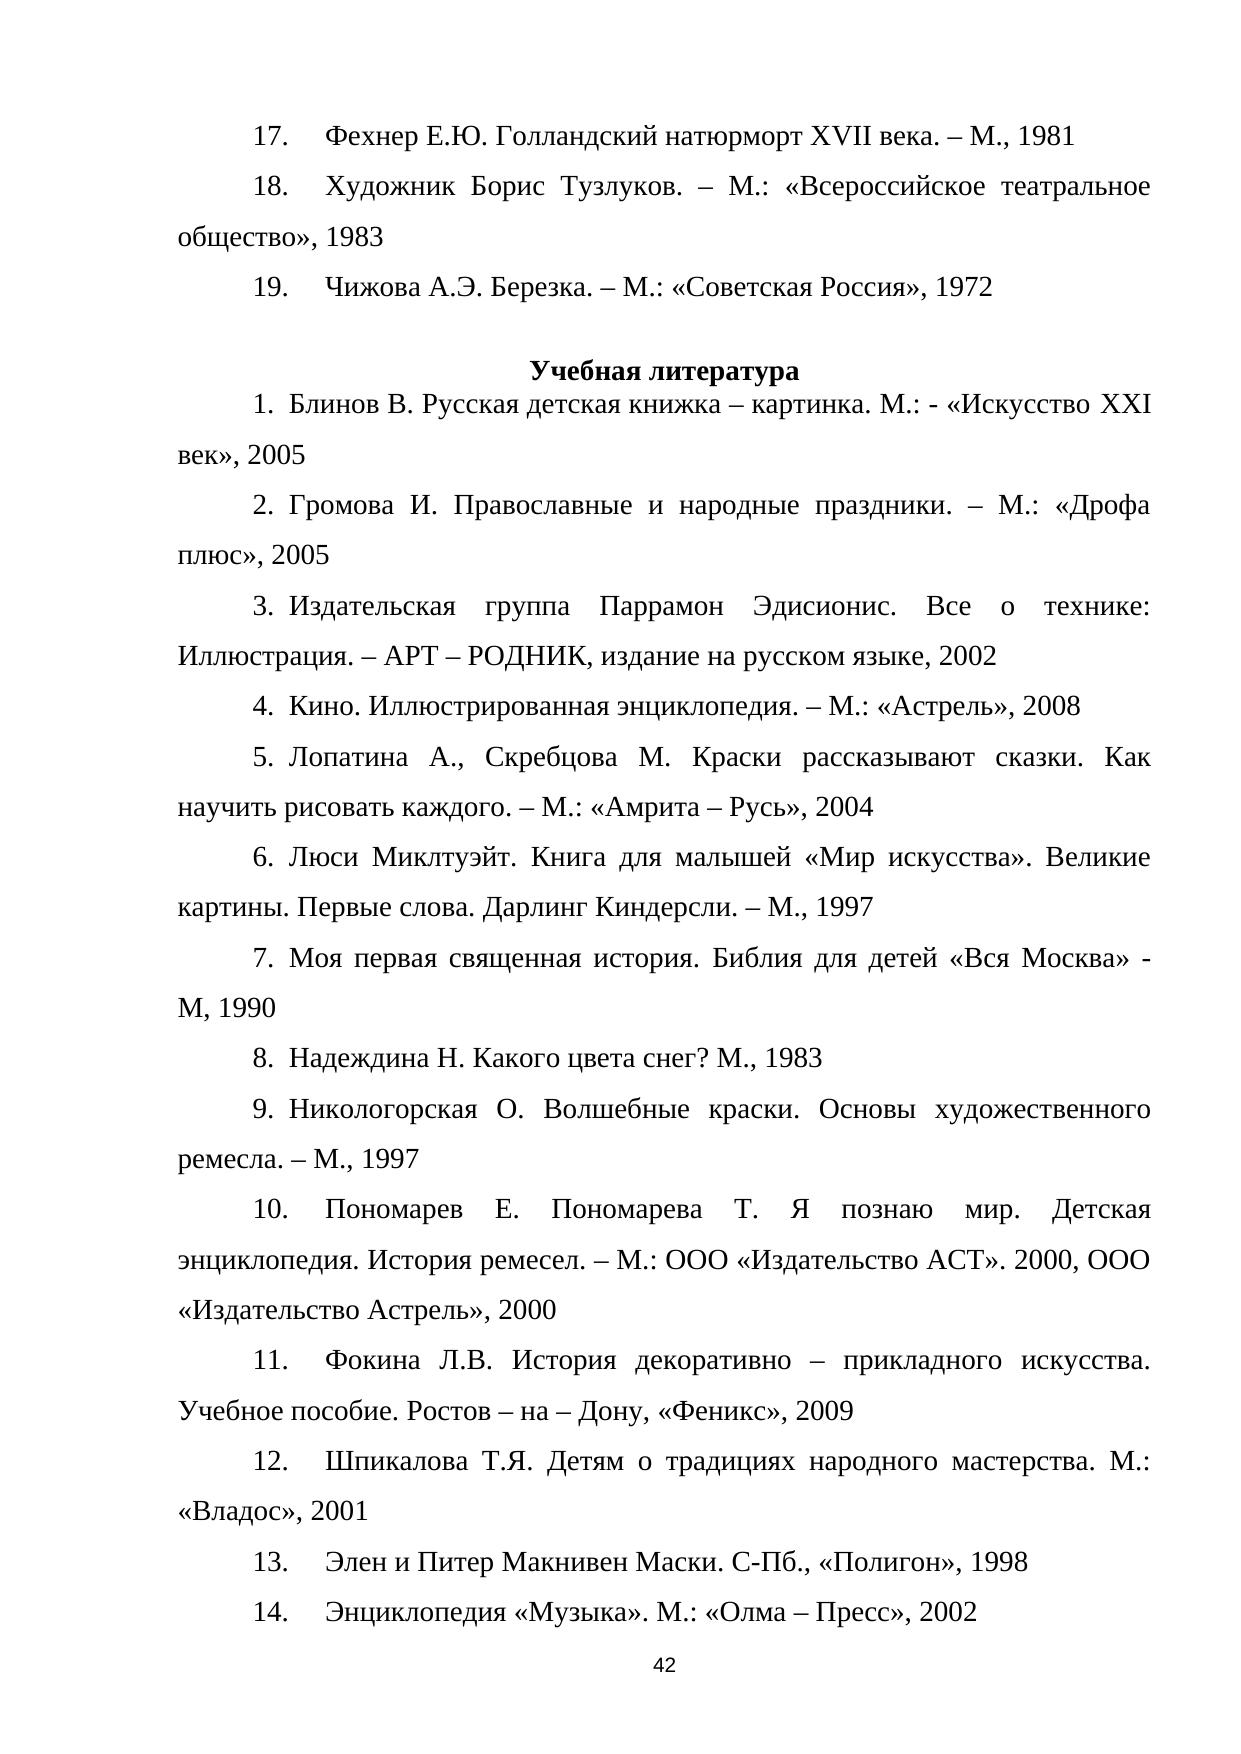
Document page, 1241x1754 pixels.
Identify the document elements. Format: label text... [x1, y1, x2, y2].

list Элен и Питер Макнивен Маски. С-Пб., «Полигон», 1998 [177, 1544, 1152, 1577]
list Лопатина А., Скребцова М. Краски рассказывают сказки. Как научить рисовать каждого. – М.: «Амрита – Русь», 2004 [177, 739, 1152, 822]
list Громова И. Православные и народные праздники. – М.: «Дрофа плюс», 2005 [177, 487, 1152, 571]
list Чижова А.Э. Березка. – М.: «Советская Россия», 1972 [177, 269, 1152, 303]
list Шпикалова Т.Я. Детям о традициях народного мастерства. М.: «Владос», 2001 [177, 1443, 1152, 1527]
list Моя первая священная история. Библия для детей «Вся Москва» - М, 1990 [177, 940, 1152, 1024]
list Энциклопедия «Музыка». М.: «Олма – Пресс», 2002 [177, 1594, 1152, 1627]
list Никологорская О. Волшебные краски. Основы художественного ремесла. – М., 1997 [177, 1091, 1152, 1175]
text Учебная литература [177, 353, 1152, 386]
list Издательская группа Паррамон Эдисионис. Все о технике: Иллюстрация. – АРТ – РОДНИК, издание на русском языке, 2002 [177, 588, 1152, 672]
list Пономарев Е. Пономарева Т. Я познаю мир. Детская энциклопедия. История ремесел. – М.: ООО «Издательство АСТ». 2000, ООО «Издательство Астрель», 2000 [177, 1191, 1152, 1326]
list Фокина Л.В. История декоративно – прикладного искусства. Учебное пособие. Ростов – на – Дону, «Феникс», 2009 [177, 1342, 1152, 1426]
list Художник Борис Тузлуков. – М.: «Всероссийское театральное общество», 1983 [177, 168, 1152, 252]
list Фехнер Е.Ю. Голландский натюрморт ХVII века. – М., 1981 [177, 118, 1152, 152]
list Надеждина Н. Какого цвета снег? М., 1983 [177, 1041, 1152, 1074]
list Люси Миклтуэйт. Книга для малышей «Мир искусства». Великие картины. Первые слова. Дарлинг Киндерсли. – М., 1997 [177, 839, 1152, 923]
list Кино. Иллюстрированная энциклопедия. – М.: «Астрель», 2008 [177, 688, 1152, 722]
list Блинов В. Русская детская книжка – картинка. М.: - «Искусство XXI век», 2005 [177, 386, 1152, 470]
